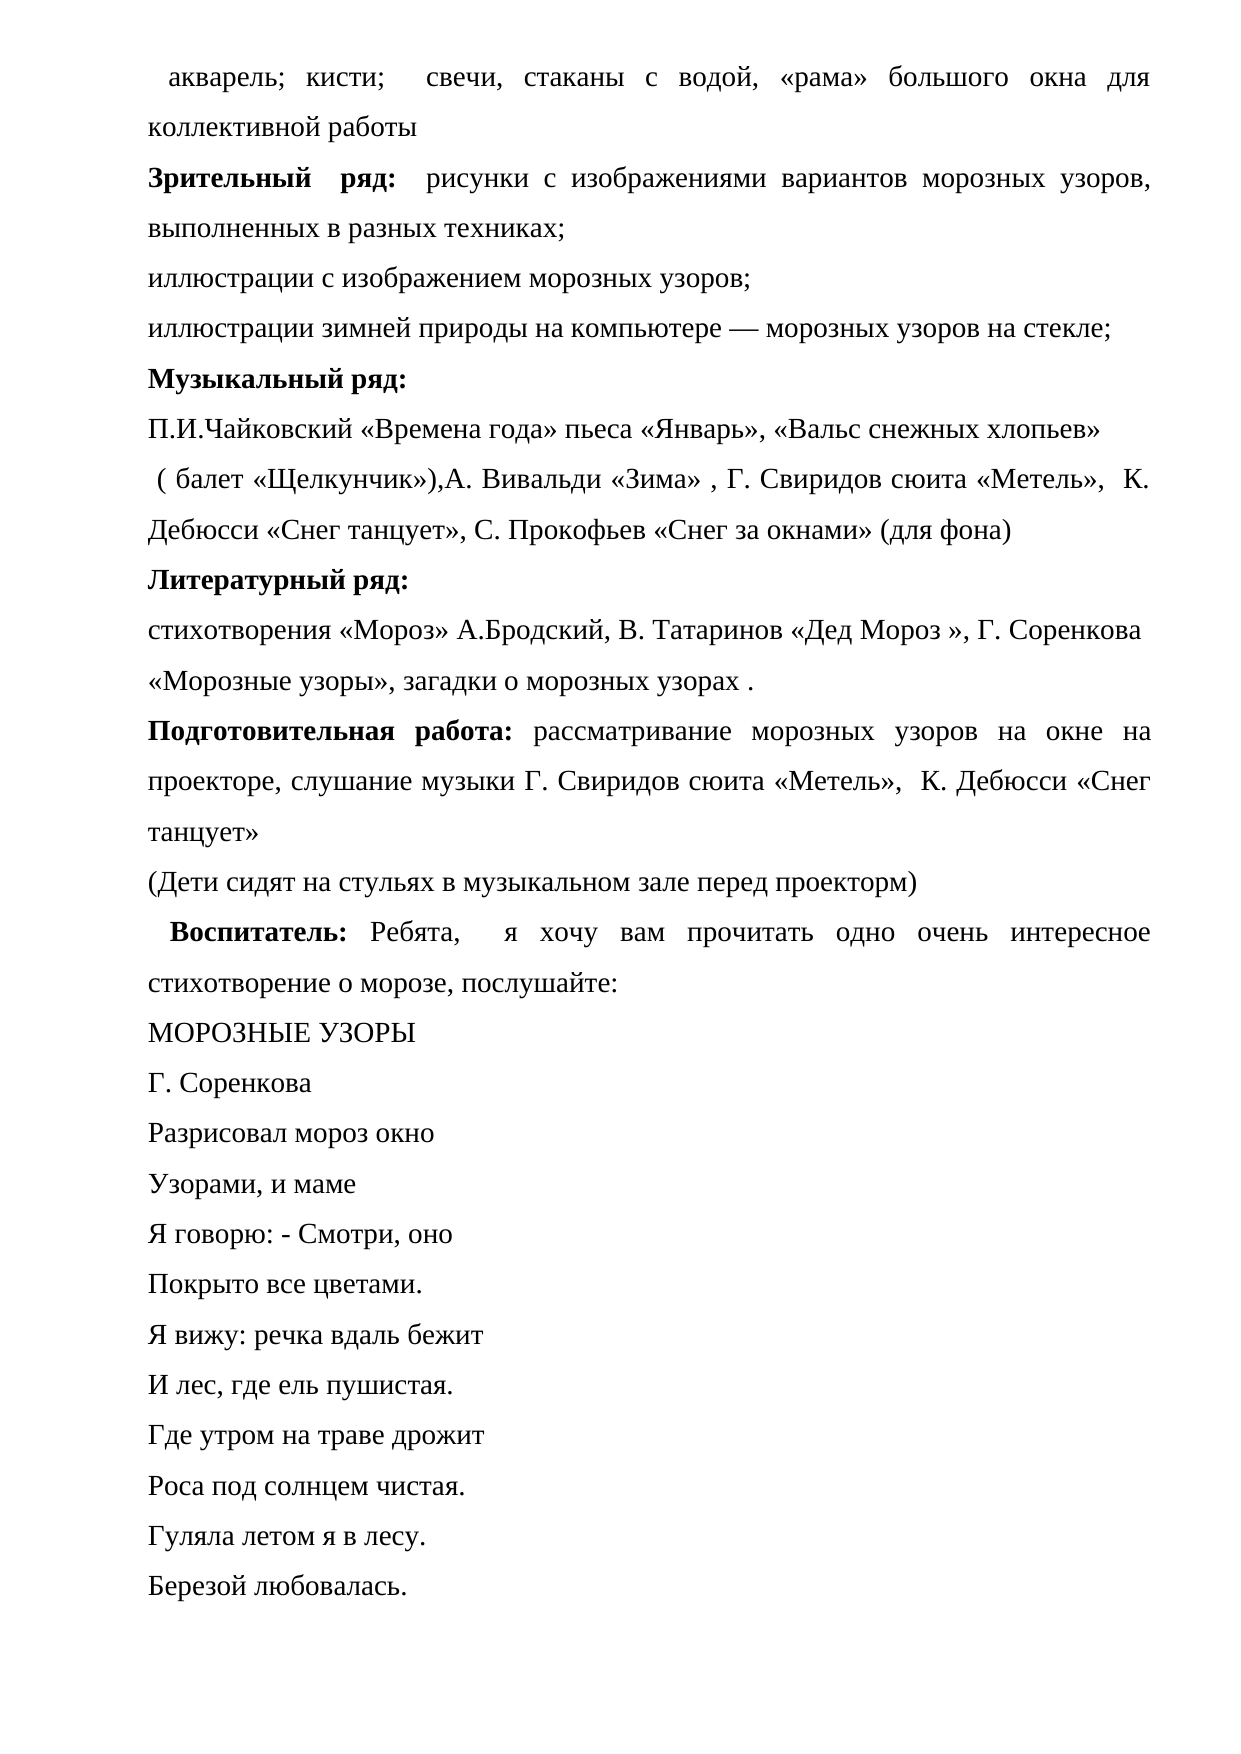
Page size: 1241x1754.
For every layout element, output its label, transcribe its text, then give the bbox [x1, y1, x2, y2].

text «Морозные узоры», загадки о морозных узорах . [148, 663, 1152, 696]
text стихотворения «Мороз» А.Бродский, В. Татаринов «Дед Мороз », Г. Соренкова [148, 612, 1152, 646]
text ( балет «Щелкунчик»),А. Вивальди «Зима» , Г. Свиридов сюита «Метель», К. Дебюсси «Снег танцует», С. Прокофьев «Снег за окнами» (для фона) [148, 462, 1152, 545]
text Подготовительная работа: рассматривание морозных узоров на окне на проекторе, слушание музыки Г. Свиридов сюита «Метель», К. Дебюсси «Снег танцует» [148, 713, 1152, 847]
text Зрительный ряд: рисунки с изображениями вариантов морозных узоров, выполненных в разных техниках; [148, 160, 1152, 243]
text иллюстрации зимней природы на компьютере — морозных узоров на стекле; [148, 311, 1152, 344]
text Музыкальный ряд: [148, 361, 1152, 394]
text (Дети сидят на стульях в музыкальном зале перед проекторм) [148, 864, 1152, 898]
text иллюстрации с изображением морозных узоров; [148, 260, 1152, 294]
text акварель; кисти; свечи, стаканы с водой, «рама» большого окна для коллективной работы [148, 59, 1152, 143]
text Литературный ряд: [148, 562, 1152, 596]
text Воспитатель: Ребята, я хочу вам прочитать одно очень интересное стихотворение о морозе, послушайте: [148, 914, 1152, 998]
text П.И.Чайковский «Времена года» пьеса «Январь», «Вальс снежных хлопьев» [148, 411, 1152, 445]
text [148, 1015, 1152, 1602]
